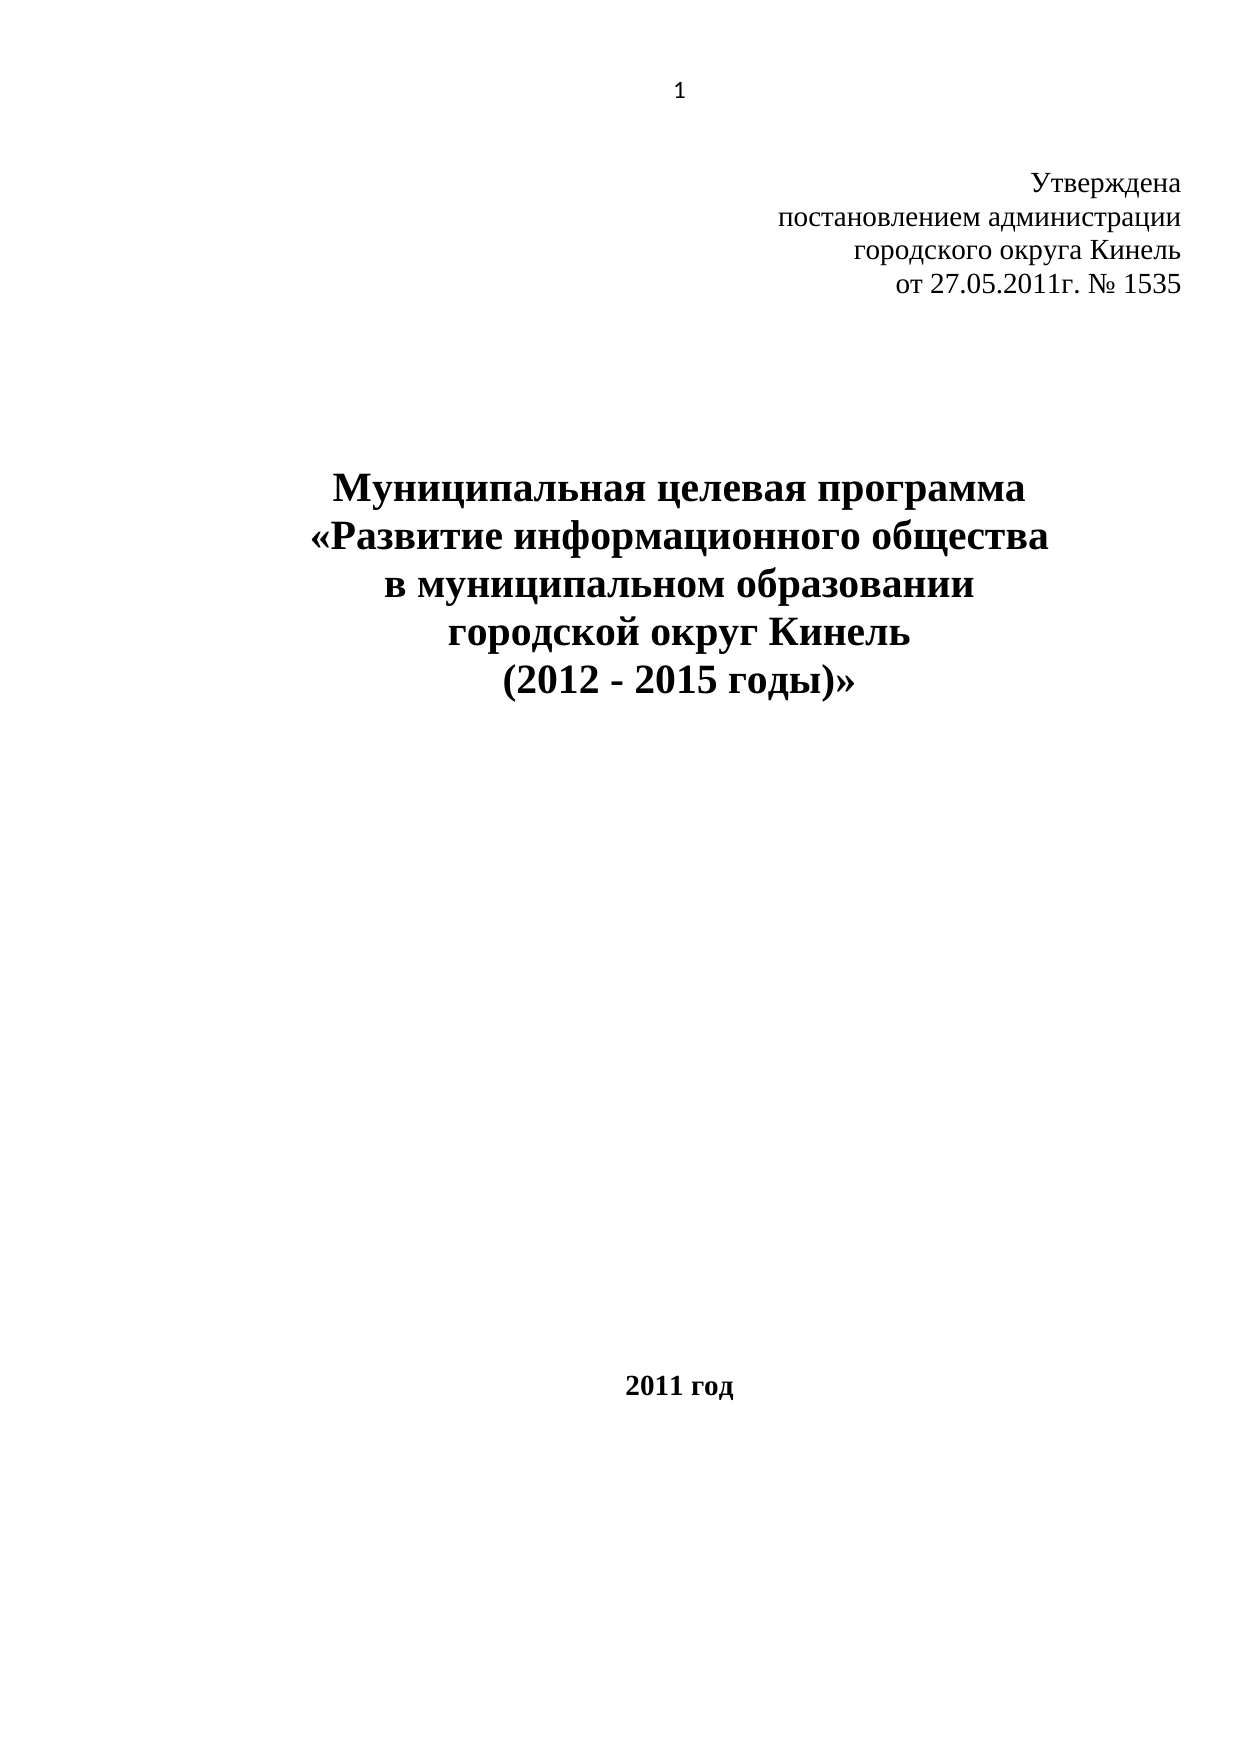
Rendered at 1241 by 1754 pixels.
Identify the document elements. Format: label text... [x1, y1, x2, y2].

text Утверждена [177, 165, 1181, 199]
text (2012 - 2015 годы)» [177, 654, 1181, 702]
text постановлением администрации [177, 199, 1181, 232]
text городского округа Кинель [177, 232, 1181, 266]
text Муниципальная целевая программа [177, 462, 1181, 510]
text от 27.05.2011г. № 1535 [177, 266, 1181, 299]
text в муниципальном образовании [177, 558, 1181, 606]
text «Развитие информационного общества [177, 510, 1181, 558]
text городской округ Кинель [177, 606, 1181, 654]
text 2011 год [177, 1368, 1181, 1402]
